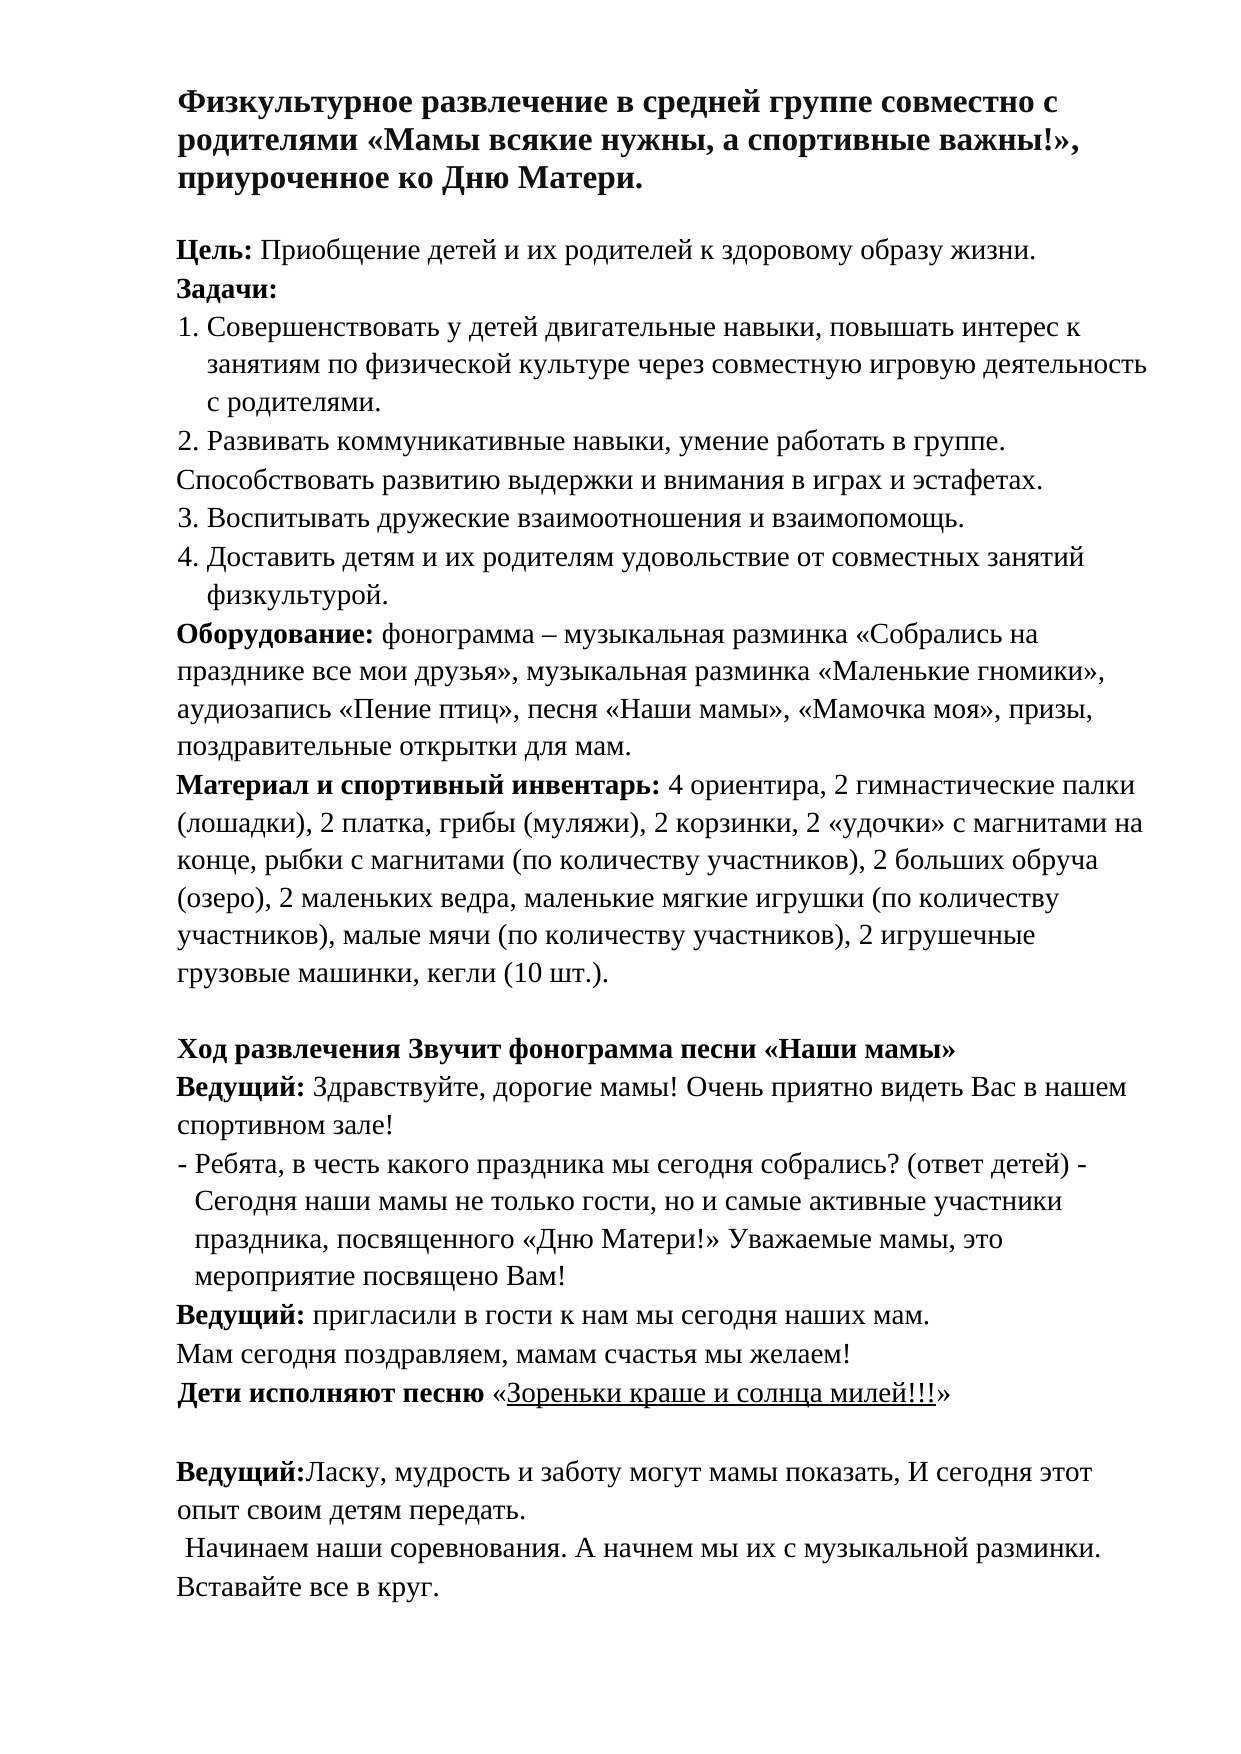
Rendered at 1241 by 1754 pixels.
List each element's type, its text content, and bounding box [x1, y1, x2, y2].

text Оборудование: фонограмма – музыкальная разминка «Собрались на празднике все мои друзья», музыкальная разминка «Маленькие гномики», аудиозапись «Пение птиц», песня «Наши мамы», «Мамочка моя», призы, поздравительные открытки для мам. [176, 616, 1152, 762]
text Начинаем наши соревнования. А начнем мы их с музыкальной разминки. [177, 1531, 1159, 1564]
text Материал и спортивный инвентарь: 4 ориентира, 2 гимнастические палки (лошадки), 2 платка, грибы (муляжи), 2 корзинки, 2 «удочки» с магнитами на конце, рыбки с магнитами (по количеству участников), 2 больших обруча (озеро), 2 маленьких ведра, маленькие мягкие игрушки (по количеству участников), малые мячи (по количеству участников), 2 игрушечные грузовые машинки, кегли (10 шт.). [176, 767, 1152, 988]
text Ведущий: пригласили в гости к нам мы сегодня наших мам. [176, 1297, 1152, 1331]
text Физкультурное развлечение в средней группе совместно с родителями «Мамы всякие нужны, а спортивные важны!», приуроченное ко Дню Матери. [177, 81, 1159, 196]
text Ведущий:Ласку, мудрость и заботу могут мамы показать, И сегодня этот опыт своим детям передать. [176, 1454, 1152, 1525]
list Ребята, в честь какого праздника мы сегодня собрались? (ответ детей) - Сегодня наши мамы не только гости, но и самые активные участники праздника, посвященного «Дню Матери!» Уважаемые мамы, это мероприятие посвящено Вам! [177, 1146, 1152, 1292]
text Вставайте все в круг. [176, 1569, 1152, 1603]
text Мам сегодня поздравляем, мамам счастья мы желаем! [176, 1336, 1152, 1370]
list Развивать коммуникативные навыки, умение работать в группе. [177, 423, 1152, 456]
text Способствовать развитию выдержки и внимания в играх и эстафетах. [176, 462, 1152, 495]
list Доставить детям и их родителям удовольствие от совместных занятий физкультурой. [177, 539, 1152, 611]
text Задачи: [176, 271, 1159, 304]
text Цель: Приобщение детей и их родителей к здоровому образу жизни. [176, 232, 1152, 266]
text Дети исполняют песню «Зореньки краше и солнца милей!!!» [177, 1375, 1159, 1408]
text Ведущий: Здравствуйте, дорогие мамы! Очень приятно видеть Вас в нашем спортивном зале! [176, 1069, 1152, 1141]
subtitle Ход развлечения Звучит фонограмма песни «Наши мамы» [177, 1032, 1159, 1065]
list Воспитывать дружеские взаимоотношения и взаимопомощь. [177, 501, 1152, 534]
list Совершенствовать у детей двигательные навыки, повышать интерес к занятиям по физической культуре через совместную игровую деятельность с родителями. [177, 309, 1152, 418]
